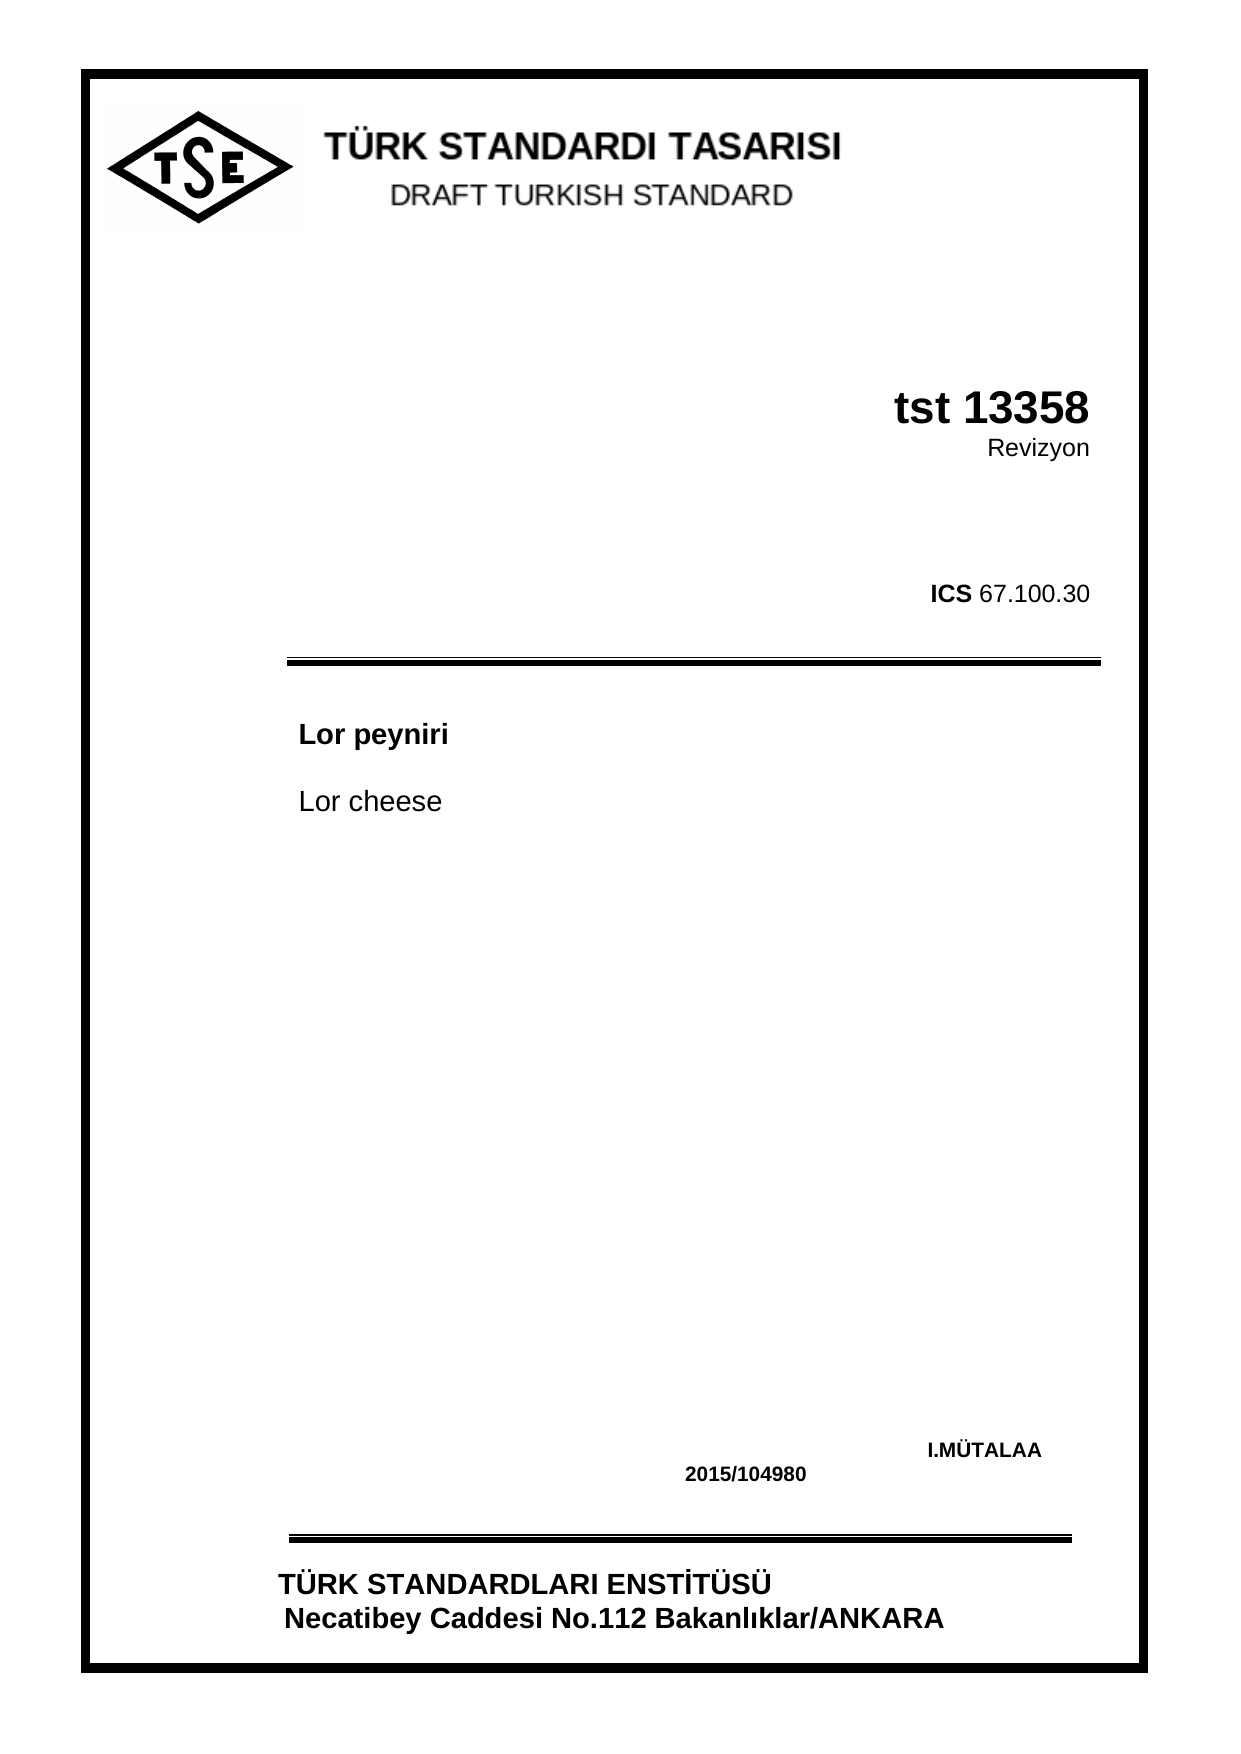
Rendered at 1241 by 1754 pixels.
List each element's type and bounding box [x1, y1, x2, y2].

picture [100, 105, 305, 237]
